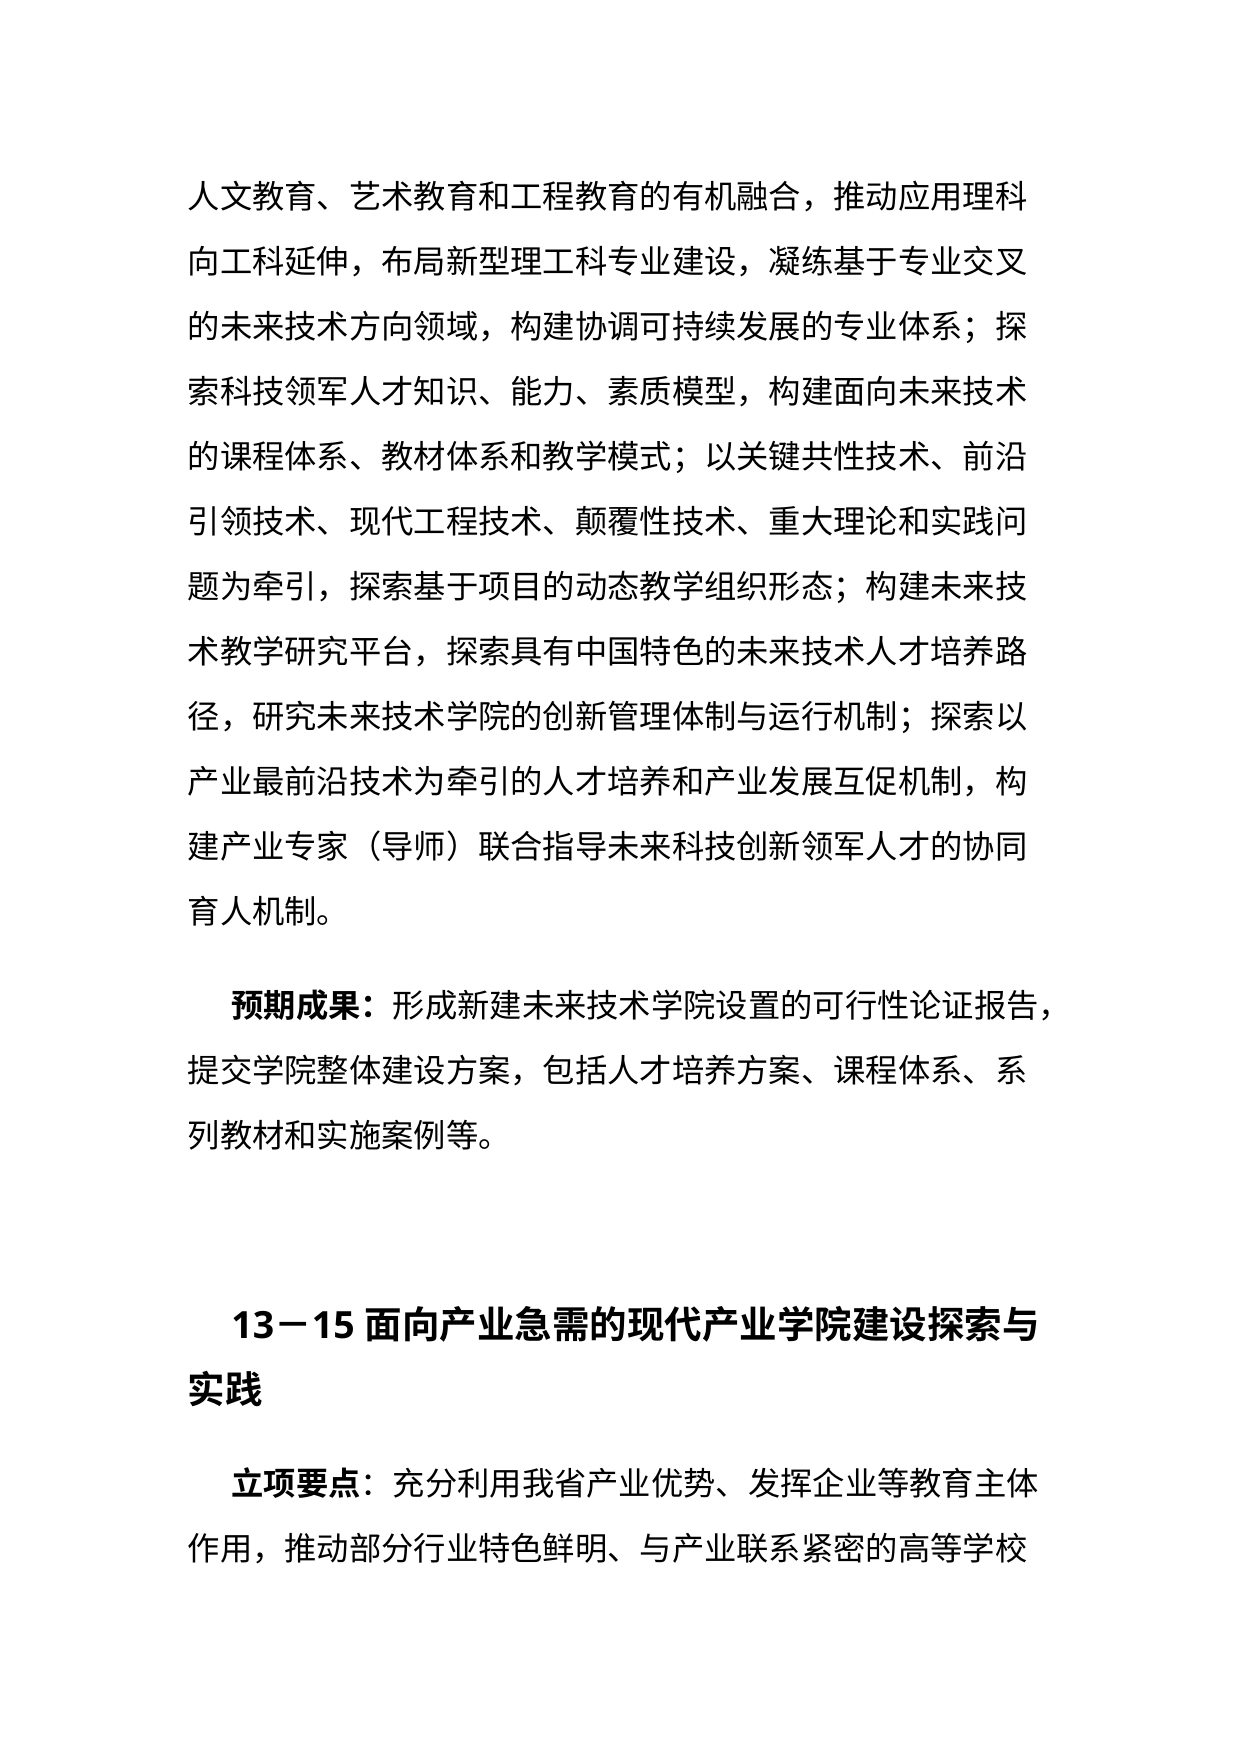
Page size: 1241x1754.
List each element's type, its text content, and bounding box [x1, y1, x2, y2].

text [187, 162, 1053, 942]
text 预期成果：形成新建未来技术学院设置的可行性论证报告，提交学院整体建设方案，包括人才培养方案、课程体系、系列教材和实施案例等。 [187, 971, 1053, 1166]
subtitle 13－15 面向产业急需的现代产业学院建设探索与实践 [187, 1289, 1053, 1419]
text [187, 1449, 1053, 1579]
